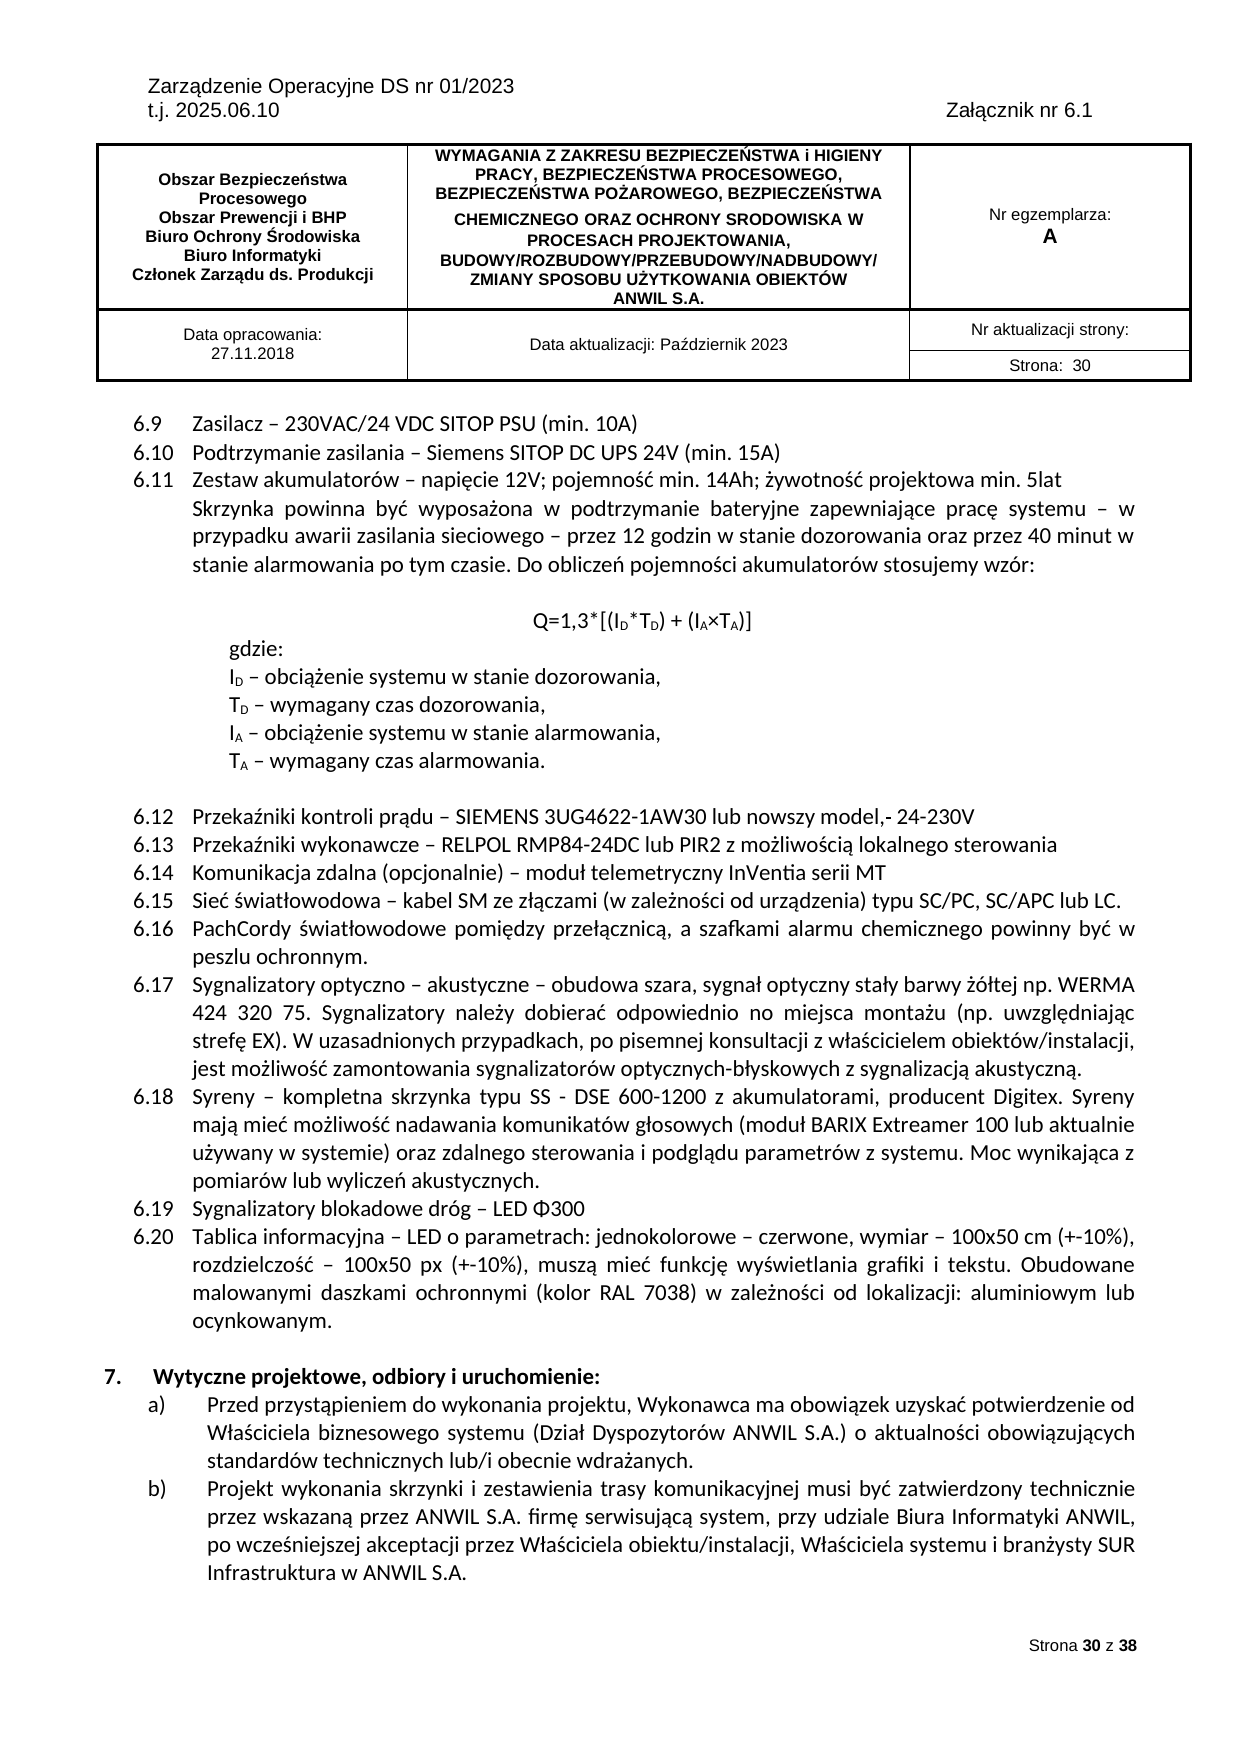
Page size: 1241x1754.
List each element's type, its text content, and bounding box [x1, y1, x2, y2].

list Syreny – kompletna skrzynka typu SS - DSE 600-1200 z akumulatorami, producent Digitex. Syreny mają mieć możliwość nadawania komunikatów głosowych (moduł BARIX Extreamer 100 lub aktualnie używany w systemie) oraz zdalnego sterowania i podglądu parametrów z systemu. Moc wynikająca z pomiarów lub wyliczeń akustycznych. [133, 1082, 1137, 1194]
list PachCordy światłowodowe pomiędzy przełącznicą, a szafkami alarmu chemicznego powinny być w peszlu ochronnym. [133, 914, 1137, 970]
list TA – wymagany czas alarmowania. [229, 746, 1137, 774]
list Wytyczne projektowe, odbiory i uruchomienie: [104, 1362, 1137, 1390]
list IA – obciążenie systemu w stanie alarmowania, [229, 718, 1137, 746]
list Projekt wykonania skrzynki i zestawienia trasy komunikacyjnej musi być zatwierdzony technicznie przez wskazaną przez ANWIL S.A. firmę serwisującą system, przy udziale Biura Informatyki ANWIL, po wcześniejszej akceptacji przez Właściciela obiektu/instalacji, Właściciela systemu i branżysty SUR Infrastruktura w ANWIL S.A. [148, 1474, 1137, 1586]
list Przekaźniki kontroli prądu – SIEMENS 3UG4622-1AW30 lub nowszy model, 24-230V [133, 802, 1137, 830]
list Sieć światłowodowa – kabel SM ze złączami (w zależności od urządzenia) typu SC/PC, SC/APC lub LC. [133, 886, 1137, 914]
list ID – obciążenie systemu w stanie dozorowania, [229, 662, 1137, 690]
list TD – wymagany czas dozorowania, [229, 690, 1137, 718]
list Zestaw akumulatorów – napięcie 12V; pojemność min. 14Ah; żywotność projektowa min. 5lat [133, 466, 1137, 494]
list gdzie: [229, 634, 1137, 662]
list Tablica informacyjna – LED o parametrach: jednokolorowe – czerwone, wymiar – 100x50 cm (+-10%), rozdzielczość – 100x50 px (+-10%), muszą mieć funkcję wyświetlania grafiki i tekstu. Obudowane malowanymi daszkami ochronnymi (kolor RAL 7038) w zależności od lokalizacji: aluminiowym lub ocynkowanym. [133, 1222, 1137, 1334]
list Podtrzymanie zasilania – Siemens SITOP DC UPS 24V (min. 15A) [133, 438, 1137, 466]
list Komunikacja zdalna (opcjonalnie) – moduł telemetryczny InVentia serii MT [133, 858, 1137, 886]
list Przed przystąpieniem do wykonania projektu, Wykonawca ma obowiązek uzyskać potwierdzenie od Właściciela biznesowego systemu (Dział Dyspozytorów ANWIL S.A.) o aktualności obowiązujących standardów technicznych lub/i obecnie wdrażanych. [148, 1390, 1137, 1474]
list Q=1,3*[(ID*TD) + (IA×TA)] [148, 606, 1137, 634]
text Skrzynka powinna być wyposażona w podtrzymanie bateryjne zapewniające pracę systemu – w przypadku awarii zasilania sieciowego – przez 12 godzin w stanie dozorowania oraz przez 40 minut w stanie alarmowania po tym czasie. Do obliczeń pojemności akumulatorów stosujemy wzór: [192, 494, 1137, 578]
list Zasilacz – 230VAC/24 VDC SITOP PSU (min. 10A) [133, 409, 1137, 438]
list Przekaźniki wykonawcze – RELPOL RMP84-24DC lub PIR2 z możliwością lokalnego sterowania [133, 830, 1137, 858]
list Sygnalizatory blokadowe dróg – LED Φ300 [133, 1194, 1137, 1222]
list Sygnalizatory optyczno – akustyczne – obudowa szara, sygnał optyczny stały barwy żółtej np. WERMA 424 320 75. Sygnalizatory należy dobierać odpowiednio no miejsca montażu (np. uwzględniając strefę EX). W uzasadnionych przypadkach, po pisemnej konsultacji z właścicielem obiektów/instalacji, jest możliwość zamontowania sygnalizatorów optycznych-błyskowych z sygnalizacją akustyczną. [133, 970, 1137, 1082]
